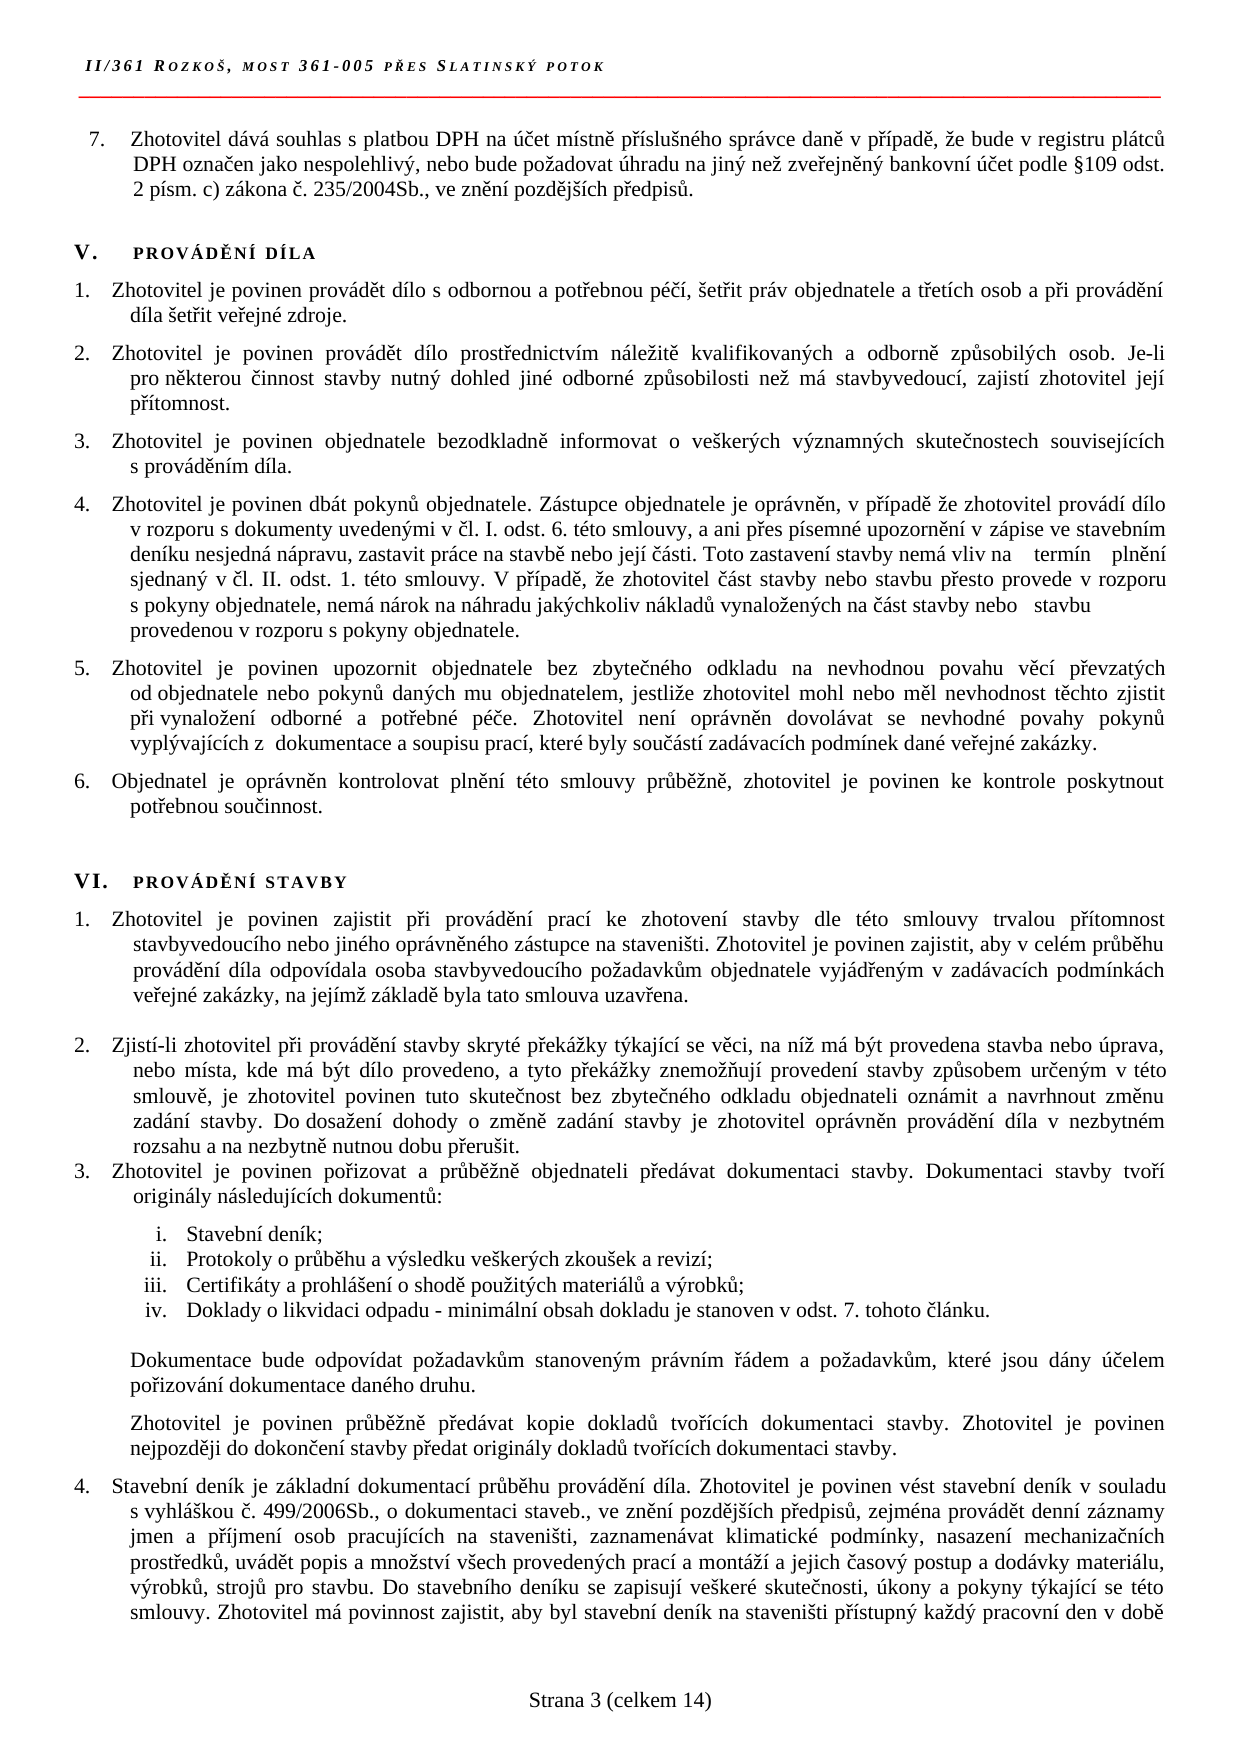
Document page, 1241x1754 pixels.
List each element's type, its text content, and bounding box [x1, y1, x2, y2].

list provádění díla [74, 239, 1166, 264]
list Objednatel je oprávněn kontrolovat plnění této smlouvy průběžně, zhotovitel je povinen ke kontrole poskytnout potřebnou součinnost. [74, 768, 1166, 818]
list Protokoly o průběhu a výsledku veškerých zkoušek a revizí; [167, 1246, 1166, 1272]
text Dokumentace bude odpovídat požadavkům stanoveným právním řádem a požadavkům, které jsou dány účelem pořizování dokumentace daného druhu. [130, 1347, 1166, 1398]
list Zhotovitel je povinen provádět dílo prostřednictvím náležitě kvalifikovaných a odborně způsobilých osob. Je-li pro některou činnost stavby nutný dohled jiné odborné způsobilosti než má stavbyvedoucí, zajistí zhotovitel její přítomnost. [74, 340, 1166, 415]
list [74, 1473, 1166, 1624]
list Zhotovitel je povinen objednatele bezodkladně informovat o veškerých významných skutečnostech souvisejících s prováděním díla. [74, 428, 1166, 478]
list Zhotovitel dává souhlas s platbou DPH na účet místně příslušného správce daně v případě, že bude v registru plátců DPH označen jako nespolehlivý, nebo bude požadovat úhradu na jiný než zveřejněný bankovní účet podle §109 odst. 2 písm. c) zákona č. 235/2004Sb., ve znění pozdějších předpisů. [89, 126, 1166, 201]
list Doklady o likvidaci odpadu - minimální obsah dokladu je stanoven v odst. 7. tohoto článku. [167, 1297, 1166, 1322]
list Stavební deník; [167, 1221, 1166, 1246]
list Zhotovitel je povinen dbát pokynů objednatele. Zástupce objednatele je oprávněn, v případě že zhotovitel provádí dílo v rozporu s dokumenty uvedenými v čl. I. odst. 6. této smlouvy, a ani přes písemné upozornění v zápise ve stavebním deníku nesjedná nápravu, zastavit práce na stavbě nebo její části. Toto zastavení stavby nemá vliv na termín plnění sjednaný v čl. II. odst. 1. této smlouvy. V případě, že zhotovitel část stavby nebo stavbu přesto provede v rozporu s pokyny objednatele, nemá nárok na náhradu jakýchkoliv nákladů vynaložených na část stavby nebo stavbu provedenou v rozporu s pokyny objednatele. [74, 491, 1166, 642]
list Zhotovitel je povinen pořizovat a průběžně objednateli předávat dokumentaci stavby. Dokumentaci stavby tvoří originály následujících dokumentů: [74, 1158, 1166, 1209]
list Zhotovitel je povinen upozornit objednatele bez zbytečného odkladu na nevhodnou povahu věcí převzatých od objednatele nebo pokynů daných mu objednatelem, jestliže zhotovitel mohl nebo měl nevhodnost těchto zjistit při vynaložení odborné a potřebné péče. Zhotovitel není oprávněn dovolávat se nevhodné povahy pokynů vyplývajících z dokumentace a soupisu prací, které byly součástí zadávacích podmínek dané veřejné zakázky. [74, 654, 1166, 755]
list Zjistí-li zhotovitel při provádění stavby skryté překážky týkající se věci, na níž má být provedena stavba nebo úprava, nebo místa, kde má být dílo provedeno, a tyto překážky znemožňují provedení stavby způsobem určeným v této smlouvě, je zhotovitel povinen tuto skutečnost bez zbytečného odkladu objednateli oznámit a navrhnout změnu zadání stavby. Do dosažení dohody o změně zadání stavby je zhotovitel oprávněn provádění díla v nezbytném rozsahu a na nezbytně nutnou dobu přerušit. [74, 1032, 1166, 1158]
list Certifikáty a prohlášení o shodě použitých materiálů a výrobků; [167, 1272, 1166, 1297]
list provádění stavby [74, 868, 1166, 894]
list Zhotovitel je povinen provádět dílo s odbornou a potřebnou péčí, šetřit práv objednatele a třetích osob a při provádění díla šetřit veřejné zdroje. [74, 277, 1166, 327]
text Zhotovitel je povinen průběžně předávat kopie dokladů tvořících dokumentaci stavby. Zhotovitel je povinen nejpozději do dokončení stavby předat originály dokladů tvořících dokumentaci stavby. [130, 1410, 1166, 1461]
list Zhotovitel je povinen zajistit při provádění prací ke zhotovení stavby dle této smlouvy trvalou přítomnost stavbyvedoucího nebo jiného oprávněného zástupce na staveništi. Zhotovitel je povinen zajistit, aby v celém průběhu provádění díla odpovídala osoba stavbyvedoucího požadavkům objednatele vyjádřeným v zadávacích podmínkách veřejné zakázky, na jejímž základě byla tato smlouva uzavřena. [74, 906, 1166, 1007]
